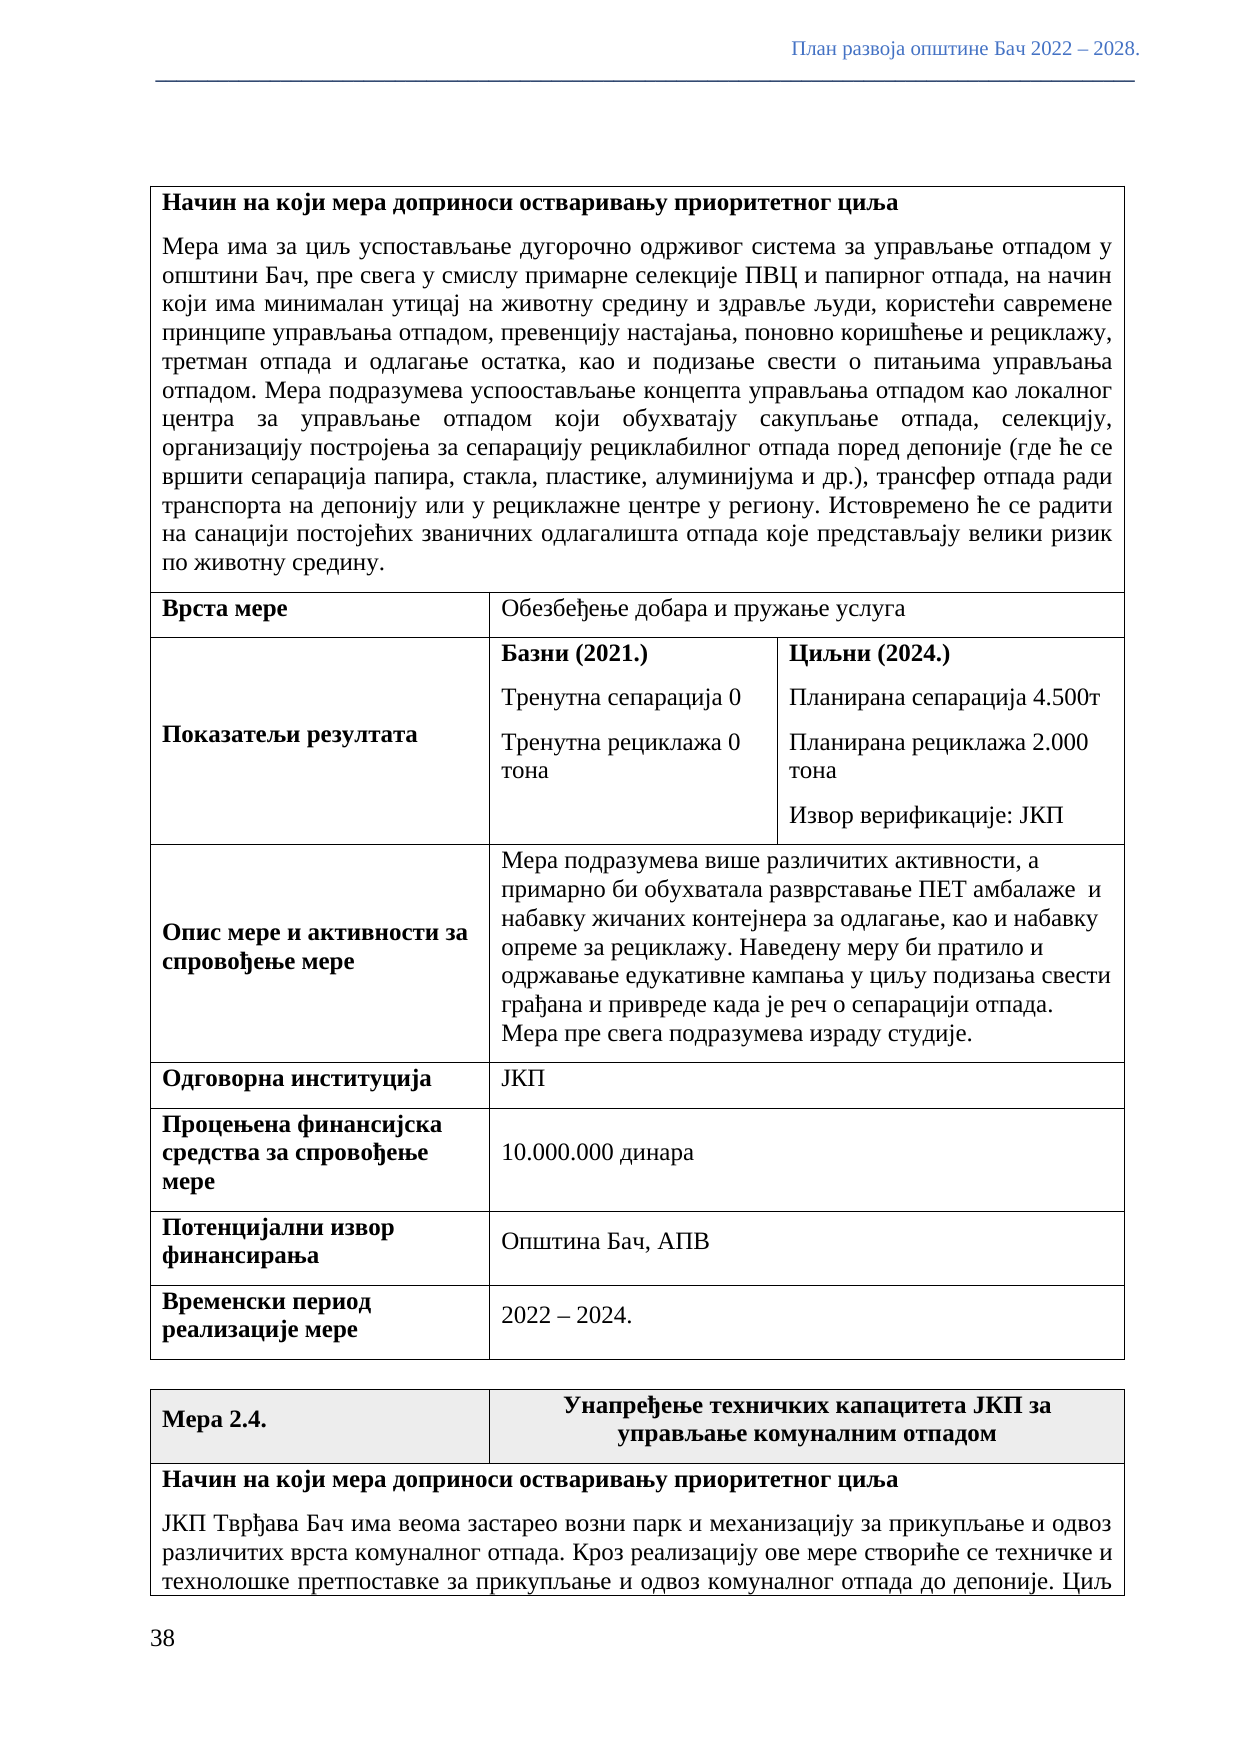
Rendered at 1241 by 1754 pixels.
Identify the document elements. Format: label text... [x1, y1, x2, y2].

table_cell Опис мере и активности за спровођење мере [151, 845, 489, 1062]
table_cell Одговорна институција [151, 1063, 489, 1108]
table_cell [151, 1464, 1124, 1594]
table_cell Мера подразумева више различитих активности, а примарно би обухватала разврставање ПЕТ амбалаже и набавку жичаних контејнера за одлагање, као и набавку опреме за рециклажу. Наведену меру би пратило и одржавање едукативне кампања у циљу подизања свести грађана и привреде када је реч о сепарацији отпада. Мера пре свега подразумева израду студије. [490, 845, 1124, 1062]
table_cell Циљни (2024.) Планирана сепарација 4.500т Планирана рециклажа 2.000 тона Извор верификације: ЈКП [778, 638, 1124, 844]
table_cell Обезбеђење добара и пружање услуга [490, 593, 1124, 637]
table_header Мера 2.4. [151, 1390, 489, 1463]
table_cell Показатељи резултата [151, 638, 489, 844]
table_cell Потенцијални извор финансирања [151, 1212, 489, 1285]
table_cell 2022 – 2024. [490, 1286, 1124, 1359]
table_cell ЈКП [490, 1063, 1124, 1108]
table_cell Базни (2021.) Тренутна сепарација 0 Тренутна рециклажа 0 тона [490, 638, 777, 844]
table_cell Општина Бач, АПВ [490, 1212, 1124, 1285]
table_cell Процењена финансијска средства за спровођење мере [151, 1109, 489, 1211]
table_header Унапређење техничких капацитета ЈКП за управљање комуналним отпадом [490, 1390, 1124, 1463]
table_cell Врста мере [151, 593, 489, 637]
table_cell Начин на који мера доприноси остваривању приоритетног циља Мера има за циљ успостављање дугорочно одрживог система за управљање отпадом у општини Бач, пре свега у смислу примарне селекције ПВЦ и папирног отпада, на начин који има минималан утицај на животну средину и здравље људи, користећи савремене принципе управљања отпадом, превенцију настајања, поновно коришћење и рециклажу, третман отпада и одлагање остатка, као и подизање свести о питањима управљања отпадом. Мера подразумева успоостављање концепта управљања отпадом као локалног центра за управљање отпадом који обухватају сакупљање отпада, селекцију, организацију постројења за сепарацију рециклабилног отпада поред депоније (где ће се вршити сепарација папира, стакла, пластике, алуминијума и др.), трансфер отпада ради транспорта на депонију или у рециклажне центре у региону. Истовремено ће се радити на санацији постојећих званичних одлагалишта отпада које представљају велики ризик по животну средину. [151, 187, 1124, 592]
table_cell 10.000.000 динара [490, 1109, 1124, 1211]
table_cell Временски период реализације мере [151, 1286, 489, 1359]
